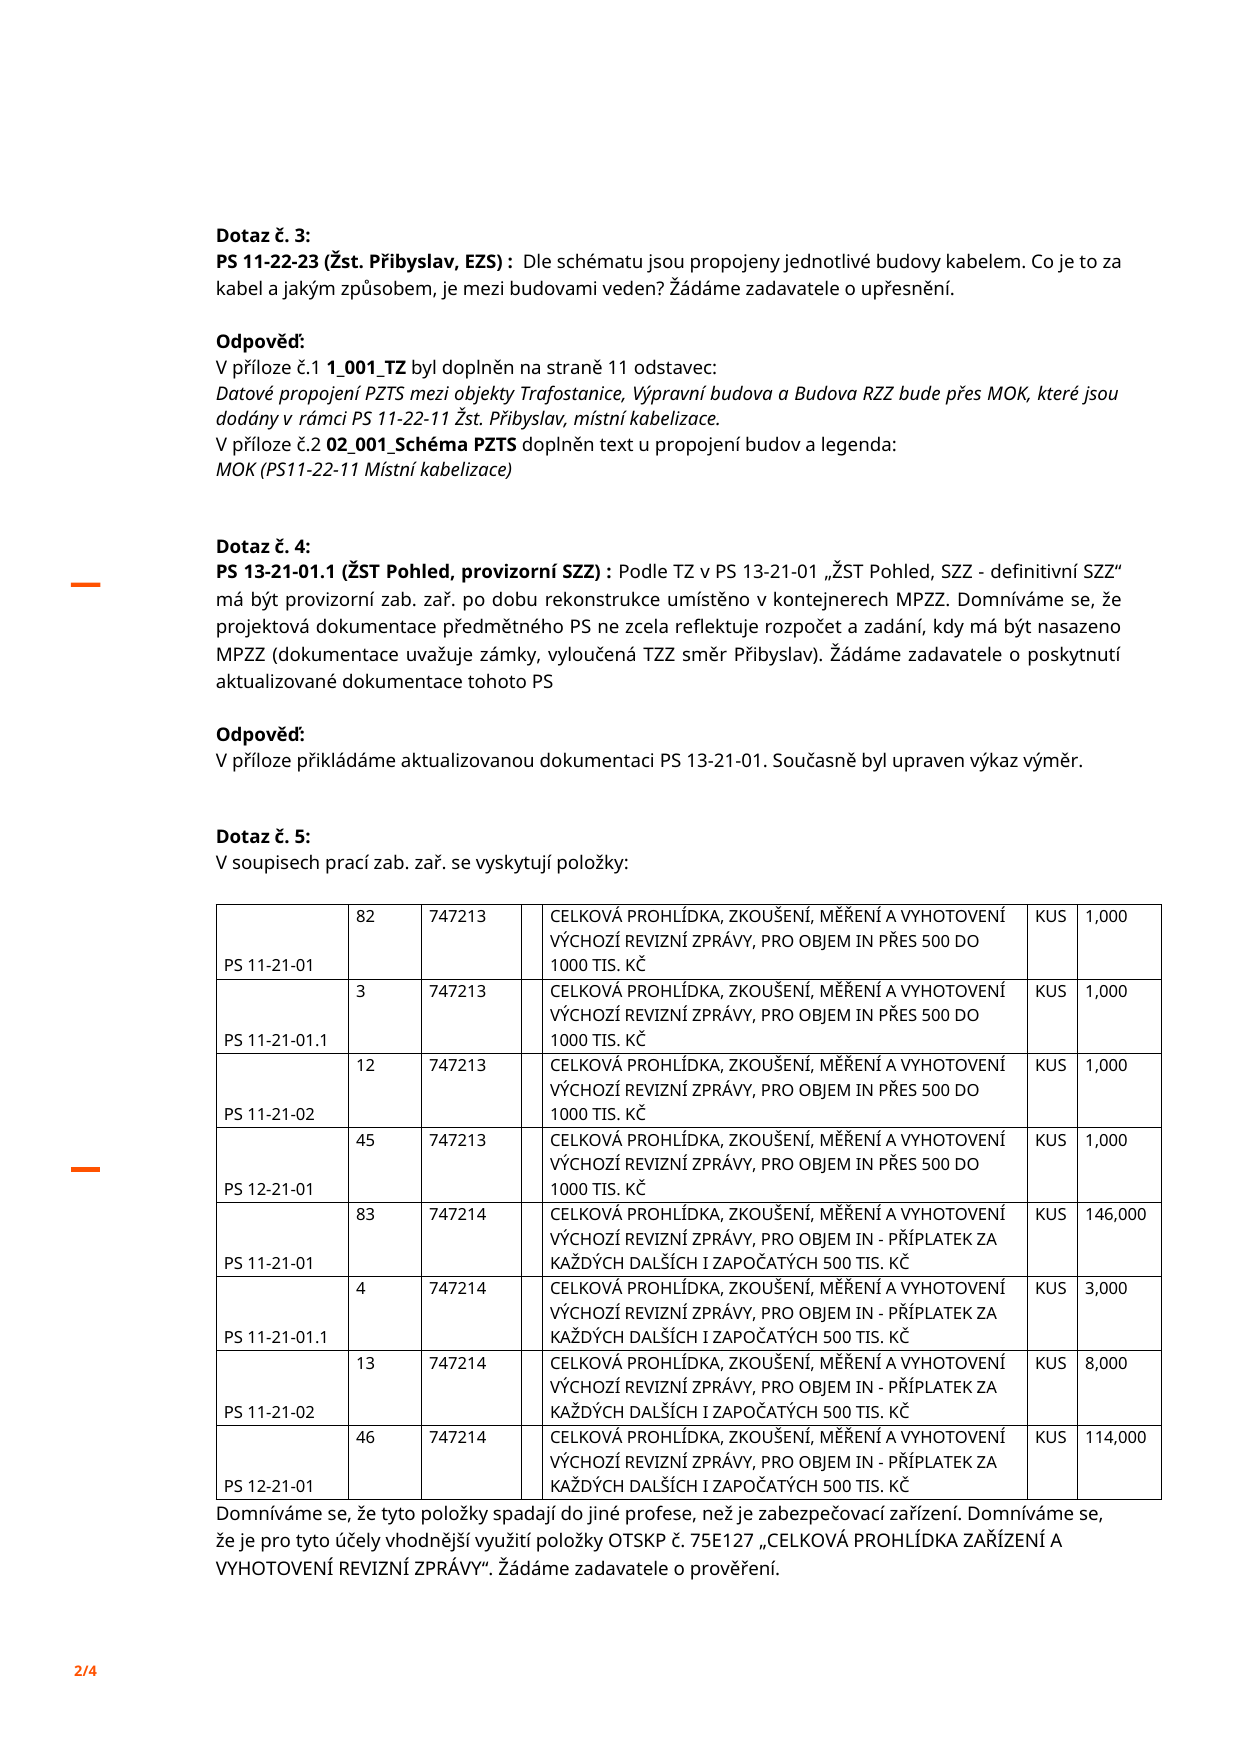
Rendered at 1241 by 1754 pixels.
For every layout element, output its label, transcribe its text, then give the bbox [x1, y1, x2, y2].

table_header [522, 905, 542, 978]
table_header CELKOVÁ PROHLÍDKA, ZKOUŠENÍ, MĚŘENÍ A VYHOTOVENÍ VÝCHOZÍ REVIZNÍ ZPRÁVY, PRO OBJEM IN PŘES 500 DO 1000 TIS. KČ [543, 905, 1027, 978]
table_cell 4 [349, 1277, 421, 1350]
table_header PS 11-21-01 [217, 905, 348, 978]
table_header 1,000 [1078, 905, 1161, 978]
table_cell PS 11-21-02 [217, 1351, 348, 1425]
table_header 747213 [422, 905, 521, 978]
table_cell KUS [1028, 1203, 1077, 1276]
table_cell KUS [1028, 1426, 1077, 1499]
table_cell 1,000 [1078, 1128, 1161, 1202]
table_cell 83 [349, 1203, 421, 1276]
table_cell 8,000 [1078, 1351, 1161, 1425]
table_cell PS 12-21-01 [217, 1128, 348, 1202]
table_cell 747214 [422, 1351, 521, 1425]
text V soupisech prací zab. zař. se vyskytují položky: [216, 849, 1122, 874]
text Dotaz č. 4: [216, 533, 1122, 558]
table_cell 146,000 [1078, 1203, 1161, 1276]
text Datové propojení PZTS mezi objekty Trafostanice, Výpravní budova a Budova RZZ bude přes MOK, které jsou dodány v rámci PS 11-22-11 Žst. Přibyslav, místní kabelizace. [216, 380, 1122, 431]
table_cell [522, 980, 542, 1053]
table_cell [522, 1203, 542, 1276]
table_cell CELKOVÁ PROHLÍDKA, ZKOUŠENÍ, MĚŘENÍ A VYHOTOVENÍ VÝCHOZÍ REVIZNÍ ZPRÁVY, PRO OBJEM IN - PŘÍPLATEK ZA KAŽDÝCH DALŠÍCH I ZAPOČATÝCH 500 TIS. KČ [543, 1426, 1027, 1499]
table_cell 747213 [422, 1128, 521, 1202]
table_cell 747214 [422, 1203, 521, 1276]
table_cell KUS [1028, 1054, 1077, 1127]
table_cell PS 12-21-01 [217, 1426, 348, 1499]
table_cell CELKOVÁ PROHLÍDKA, ZKOUŠENÍ, MĚŘENÍ A VYHOTOVENÍ VÝCHOZÍ REVIZNÍ ZPRÁVY, PRO OBJEM IN - PŘÍPLATEK ZA KAŽDÝCH DALŠÍCH I ZAPOČATÝCH 500 TIS. KČ [543, 1203, 1027, 1276]
table_cell 3 [349, 980, 421, 1053]
table_cell PS 11-21-01.1 [217, 1277, 348, 1350]
table_cell CELKOVÁ PROHLÍDKA, ZKOUŠENÍ, MĚŘENÍ A VYHOTOVENÍ VÝCHOZÍ REVIZNÍ ZPRÁVY, PRO OBJEM IN PŘES 500 DO 1000 TIS. KČ [543, 1054, 1027, 1127]
table_header 82 [349, 905, 421, 978]
table_cell CELKOVÁ PROHLÍDKA, ZKOUŠENÍ, MĚŘENÍ A VYHOTOVENÍ VÝCHOZÍ REVIZNÍ ZPRÁVY, PRO OBJEM IN - PŘÍPLATEK ZA KAŽDÝCH DALŠÍCH I ZAPOČATÝCH 500 TIS. KČ [543, 1351, 1027, 1425]
table_cell 12 [349, 1054, 421, 1127]
table_cell CELKOVÁ PROHLÍDKA, ZKOUŠENÍ, MĚŘENÍ A VYHOTOVENÍ VÝCHOZÍ REVIZNÍ ZPRÁVY, PRO OBJEM IN PŘES 500 DO 1000 TIS. KČ [543, 980, 1027, 1053]
table_cell PS 11-21-01 [217, 1203, 348, 1276]
table_header KUS [1028, 905, 1077, 978]
table_cell KUS [1028, 1277, 1077, 1350]
table_cell 3,000 [1078, 1277, 1161, 1350]
table_cell 114,000 [1078, 1426, 1161, 1499]
table_cell CELKOVÁ PROHLÍDKA, ZKOUŠENÍ, MĚŘENÍ A VYHOTOVENÍ VÝCHOZÍ REVIZNÍ ZPRÁVY, PRO OBJEM IN - PŘÍPLATEK ZA KAŽDÝCH DALŠÍCH I ZAPOČATÝCH 500 TIS. KČ [543, 1277, 1027, 1350]
table_cell 46 [349, 1426, 421, 1499]
table_cell 747213 [422, 980, 521, 1053]
text V příloze č.2 02_001_Schéma PZTS doplněn text u propojení budov a legenda: [216, 431, 1122, 456]
table_cell 747213 [422, 1054, 521, 1127]
table_cell [522, 1054, 542, 1127]
table_cell PS 11-21-01.1 [217, 980, 348, 1053]
table_cell KUS [1028, 980, 1077, 1053]
text Dotaz č. 3: [216, 223, 1122, 248]
text Dotaz č. 5: [216, 823, 1122, 849]
table_cell 1,000 [1078, 980, 1161, 1053]
text Domníváme se, že tyto položky spadají do jiné profese, než je zabezpečovací zařízení. Domníváme se, že je pro tyto účely vhodnější využití položky OTSKP č. 75E127 „CELKOVÁ PROHLÍDKA ZAŘÍZENÍ A VYHOTOVENÍ REVIZNÍ ZPRÁVY“. Žádáme zadavatele o prověření. [216, 1500, 1122, 1581]
table_cell KUS [1028, 1128, 1077, 1202]
table_cell 747214 [422, 1426, 521, 1499]
table_cell [522, 1426, 542, 1499]
table_cell [522, 1351, 542, 1425]
text MOK (PS11-22-11 Místní kabelizace) [216, 456, 1122, 482]
table_cell 13 [349, 1351, 421, 1425]
table_cell [522, 1277, 542, 1350]
table_cell 747214 [422, 1277, 521, 1350]
text V příloze přikládáme aktualizovanou dokumentaci PS 13-21-01. Současně byl upraven výkaz výměr. [216, 747, 1122, 772]
text PS 13-21-01.1 (ŽST Pohled, provizorní SZZ) : Podle TZ v PS 13-21-01 „ŽST Pohled, SZZ - definitivní SZZ“ má být provizorní zab. zař. po dobu rekonstrukce umístěno v kontejnerech MPZZ. Domníváme se, že projektová dokumentace předmětného PS ne zcela reflektuje rozpočet a zadání, kdy má být nasazeno MPZZ (dokumentace uvažuje zámky, vyloučená TZZ směr Přibyslav). Žádáme zadavatele o poskytnutí aktualizované dokumentace tohoto PS [216, 558, 1122, 694]
table_cell [522, 1128, 542, 1202]
text Odpověď: [216, 721, 1122, 747]
text PS 11-22-23 (Žst. Přibyslav, EZS) : Dle schématu jsou propojeny jednotlivé budovy kabelem. Co je to za kabel a jakým způsobem, je mezi budovami veden? Žádáme zadavatele o upřesnění. [216, 248, 1122, 301]
text Odpověď: [216, 329, 1122, 354]
table_cell CELKOVÁ PROHLÍDKA, ZKOUŠENÍ, MĚŘENÍ A VYHOTOVENÍ VÝCHOZÍ REVIZNÍ ZPRÁVY, PRO OBJEM IN PŘES 500 DO 1000 TIS. KČ [543, 1128, 1027, 1202]
table_cell 1,000 [1078, 1054, 1161, 1127]
table_cell PS 11-21-02 [217, 1054, 348, 1127]
text V příloze č.1 1_001_TZ byl doplněn na straně 11 odstavec: [216, 354, 1122, 380]
table_cell 45 [349, 1128, 421, 1202]
table_cell KUS [1028, 1351, 1077, 1425]
